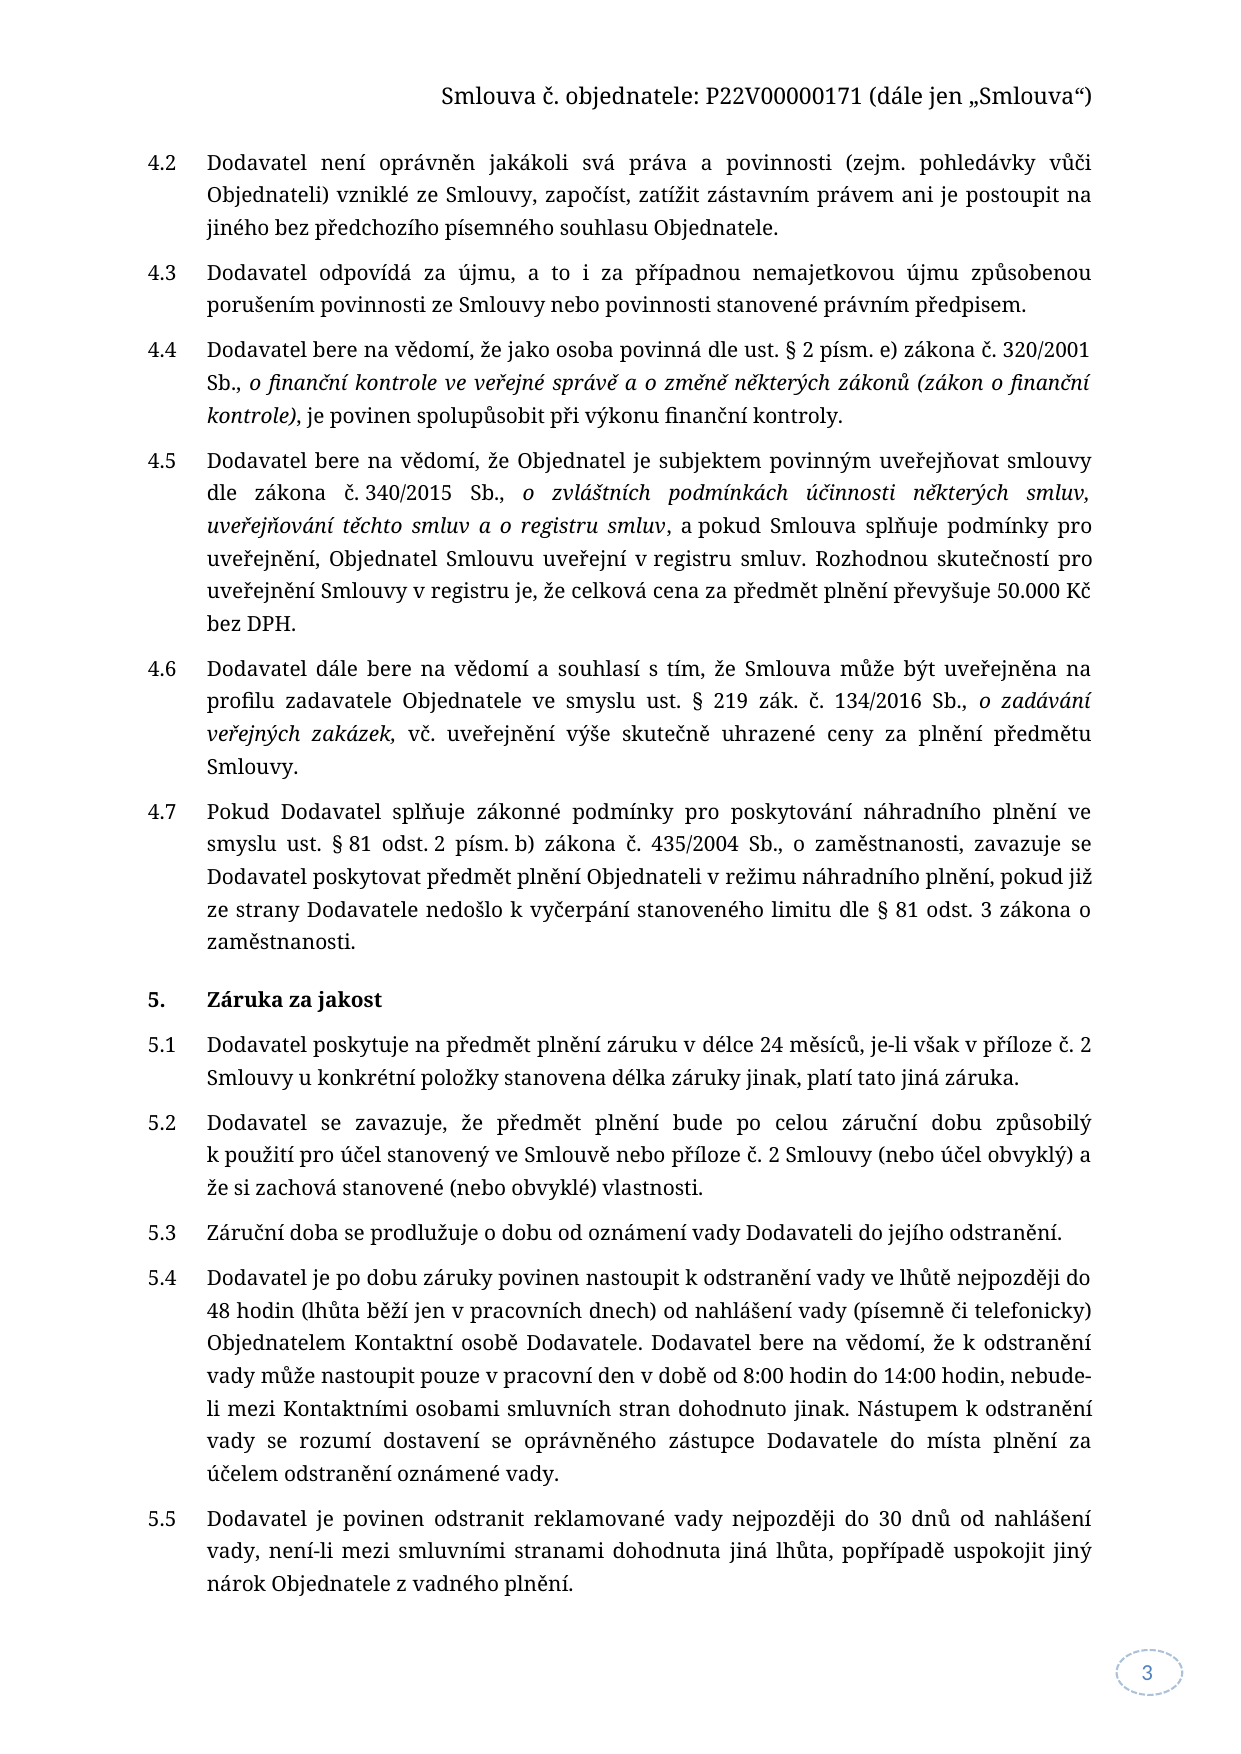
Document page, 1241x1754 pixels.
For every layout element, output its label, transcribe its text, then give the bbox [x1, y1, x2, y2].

list Dodavatel bere na vědomí, že jako osoba povinná dle ust. § 2 písm. e) zákona č. 320/2001 Sb., o finanční kontrole ve veřejné správě a o změně některých zákonů (zákon o finanční kontrole), je povinen spolupůsobit při výkonu finanční kontroly. [148, 336, 1093, 429]
list Dodavatel je po dobu záruky povinen nastoupit k odstranění vady ve lhůtě nejpozději do 48 hodin (lhůta běží jen v pracovních dnech) od nahlášení vady (písemně či telefonicky) Objednatelem Kontaktní osobě Dodavatele. Dodavatel bere na vědomí, že k odstranění vady může nastoupit pouze v pracovní den v době od 8:00 hodin do 14:00 hodin, nebude-li mezi Kontaktními osobami smluvních stran dohodnuto jinak. Nástupem k odstranění vady se rozumí dostavení se oprávněného zástupce Dodavatele do místa plnění za účelem odstranění oznámené vady. [148, 1263, 1093, 1487]
list Dodavatel není oprávněn jakákoli svá práva a povinnosti (zejm. pohledávky vůči Objednateli) vzniklé ze Smlouvy, započíst, zatížit zástavním právem ani je postoupit na jiného bez předchozího písemného souhlasu Objednatele. [148, 148, 1093, 241]
list Dodavatel poskytuje na předmět plnění záruku v délce 24 měsíců, je-li však v příloze č. 2 Smlouvy u konkrétní položky stanovena délka záruky jinak, platí tato jiná záruka. [148, 1030, 1093, 1091]
list Dodavatel dále bere na vědomí a souhlasí s tím, že Smlouva může být uveřejněna na profilu zadavatele Objednatele ve smyslu ust. § 219 zák. č. 134/2016 Sb., o zadávání veřejných zakázek, vč. uveřejnění výše skutečně uhrazené ceny za plnění předmětu Smlouvy. [148, 654, 1093, 780]
list Dodavatel bere na vědomí, že Objednatel je subjektem povinným uveřejňovat smlouvy dle zákona č. 340/2015 Sb., o zvláštních podmínkách účinnosti některých smluv, uveřejňování těchto smluv a o registru smluv, a pokud Smlouva splňuje podmínky pro uveřejnění, Objednatel Smlouvu uveřejní v registru smluv. Rozhodnou skutečností pro uveřejnění Smlouvy v registru je, že celková cena za předmět plnění převyšuje 50.000 Kč bez DPH. [148, 446, 1093, 637]
list Dodavatel se zavazuje, že předmět plnění bude po celou záruční dobu způsobilý k použití pro účel stanovený ve Smlouvě nebo příloze č. 2 Smlouvy (nebo účel obvyklý) a že si zachová stanovené (nebo obvyklé) vlastnosti. [148, 1108, 1093, 1201]
list Záruka za jakost [148, 985, 1093, 1013]
list Záruční doba se prodlužuje o dobu od oznámení vady Dodavateli do jejího odstranění. [148, 1218, 1093, 1247]
list Dodavatel je povinen odstranit reklamované vady nejpozději do 30 dnů od nahlášení vady, není-li mezi smluvními stranami dohodnuta jiná lhůta, popřípadě uspokojit jiný nárok Objednatele z vadného plnění. [148, 1504, 1093, 1598]
list Pokud Dodavatel splňuje zákonné podmínky pro poskytování náhradního plnění ve smyslu ust. § 81 odst. 2 písm. b) zákona č. 435/2004 Sb., o zaměstnanosti, zavazuje se Dodavatel poskytovat předmět plnění Objednateli v režimu náhradního plnění, pokud již ze strany Dodavatele nedošlo k vyčerpání stanoveného limitu dle § 81 odst. 3 zákona o zaměstnanosti. [148, 797, 1093, 956]
list Dodavatel odpovídá za újmu, a to i za případnou nemajetkovou újmu způsobenou porušením povinnosti ze Smlouvy nebo povinnosti stanovené právním předpisem. [148, 258, 1093, 319]
